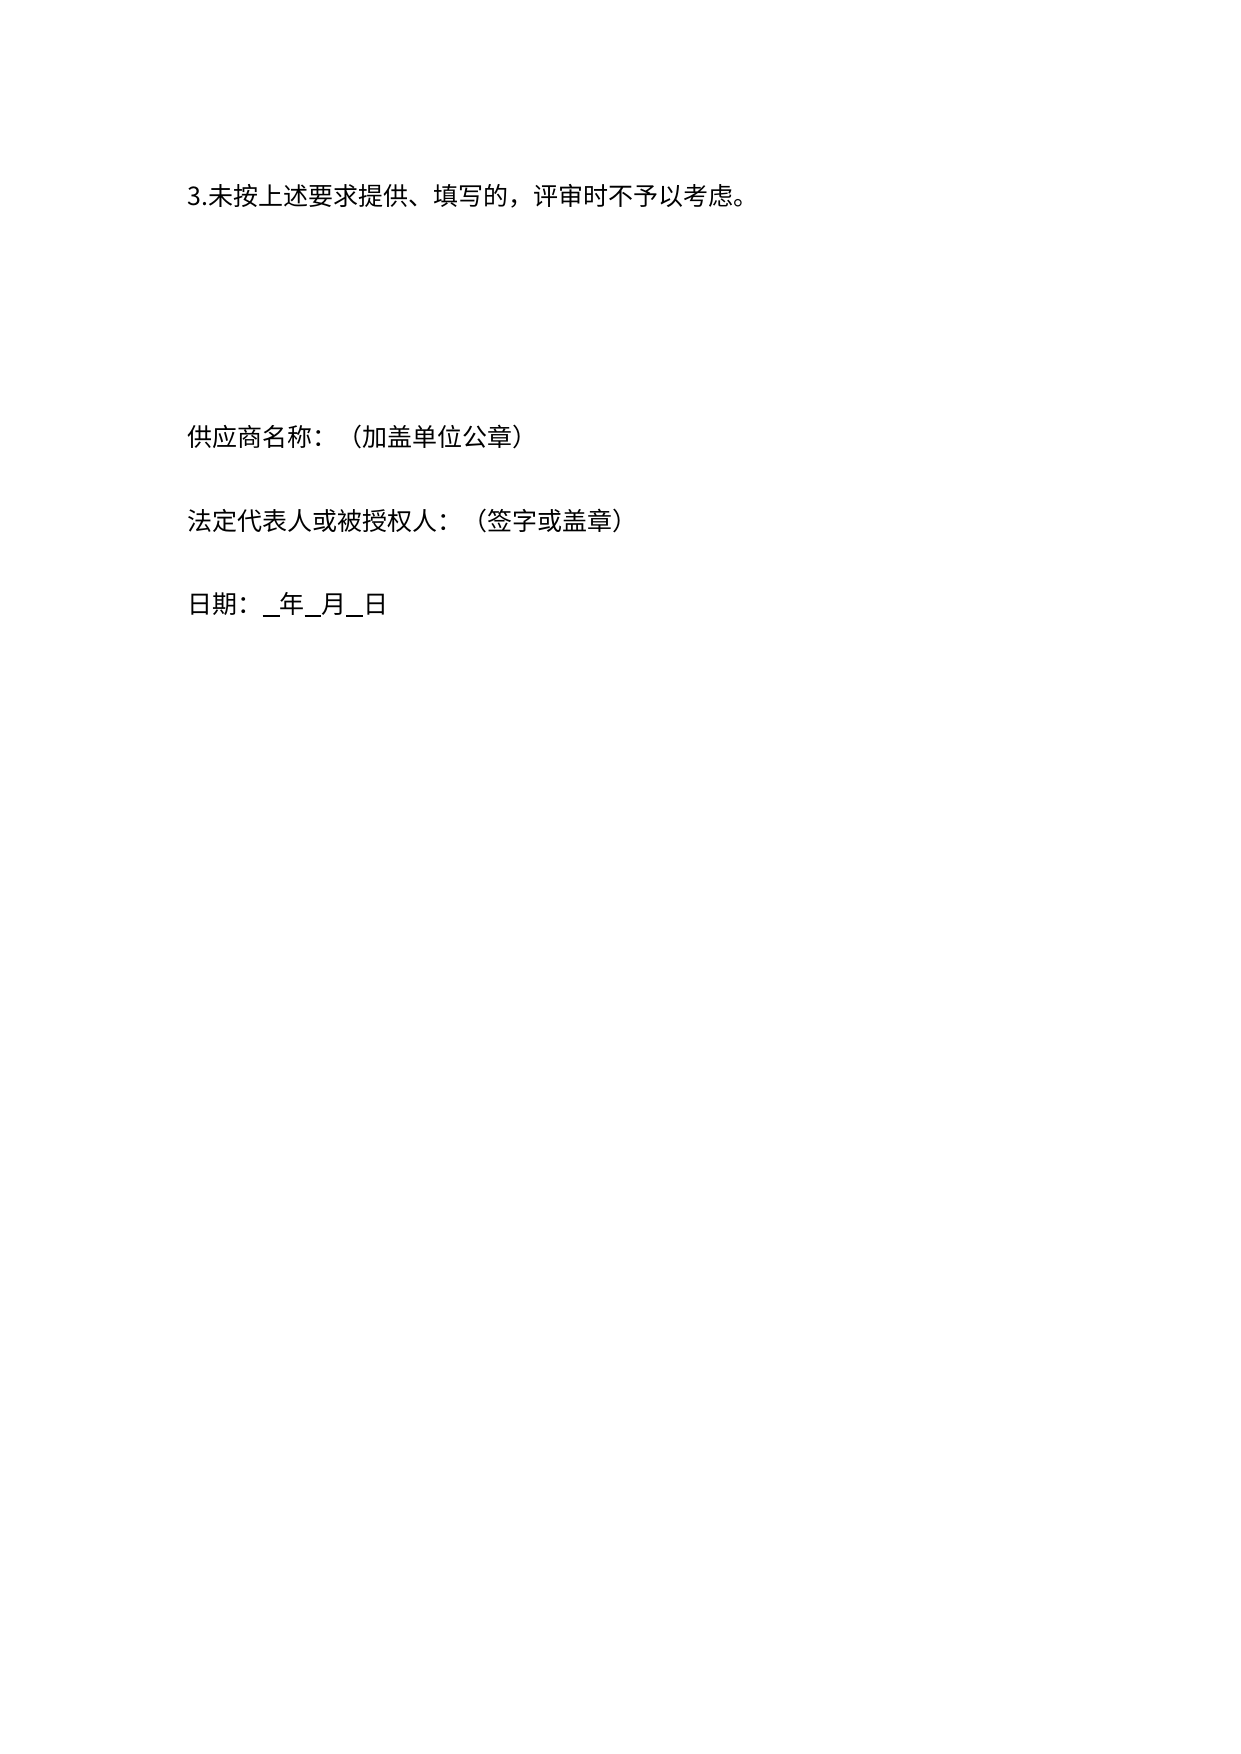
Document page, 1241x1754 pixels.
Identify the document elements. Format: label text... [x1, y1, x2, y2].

text 供应商名称：（加盖单位公章） [187, 403, 1053, 468]
text 日期： 年 月 日 [187, 570, 1053, 635]
text 法定代表人或被授权人：（签字或盖章） [187, 487, 1053, 552]
text 3.未按上述要求提供、填写的，评审时不予以考虑。 [187, 162, 1053, 227]
